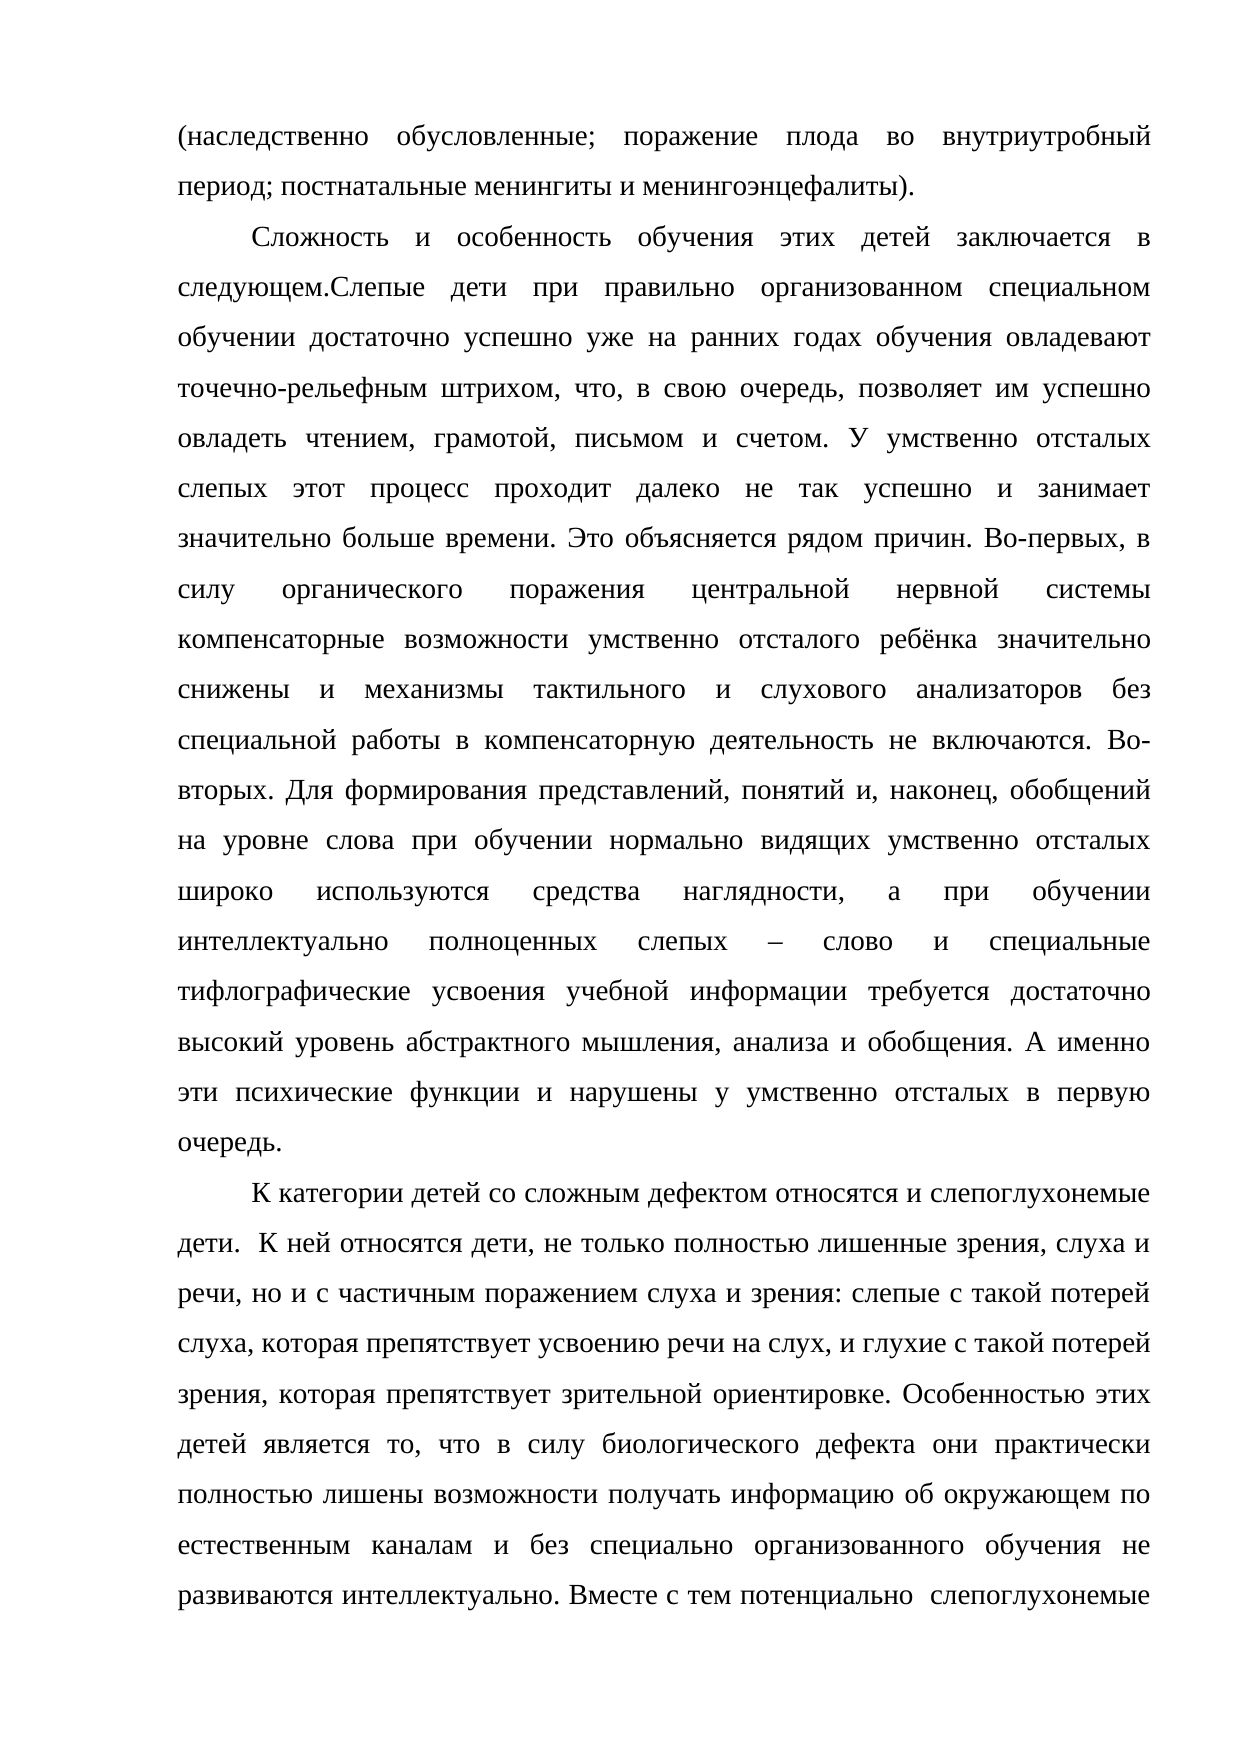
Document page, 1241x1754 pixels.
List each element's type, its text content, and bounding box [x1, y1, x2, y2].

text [177, 1175, 1152, 1611]
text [177, 118, 1152, 202]
text Сложность и особенность обучения этих детей заключается в следующем.Слепые дети при правильно организованном специальном обучении достаточно успешно уже на ранних годах обучения овладевают точечно-рельефным штрихом, что, в свою очередь, позволяет им успешно овладеть чтением, грамотой, письмом и счетом. У умственно отсталых слепых этот процесс проходит далеко не так успешно и занимает значительно больше времени. Это объясняется рядом причин. Во-первых, в силу органического поражения центральной нервной системы компенсаторные возможности умственно отсталого ребёнка значительно снижены и механизмы тактильного и слухового анализаторов без специальной работы в компенсаторную деятельность не включаются. Во-вторых. Для формирования представлений, понятий и, наконец, обобщений на уровне слова при обучении нормально видящих умственно отсталых широко используются средства наглядности, а при обучении интеллектуально полноценных слепых – слово и специальные тифлографические усвоения учебной информации требуется достаточно высокий уровень абстрактного мышления, анализа и обобщения. А именно эти психические функции и нарушены у умственно отсталых в первую очередь. [177, 219, 1152, 1158]
